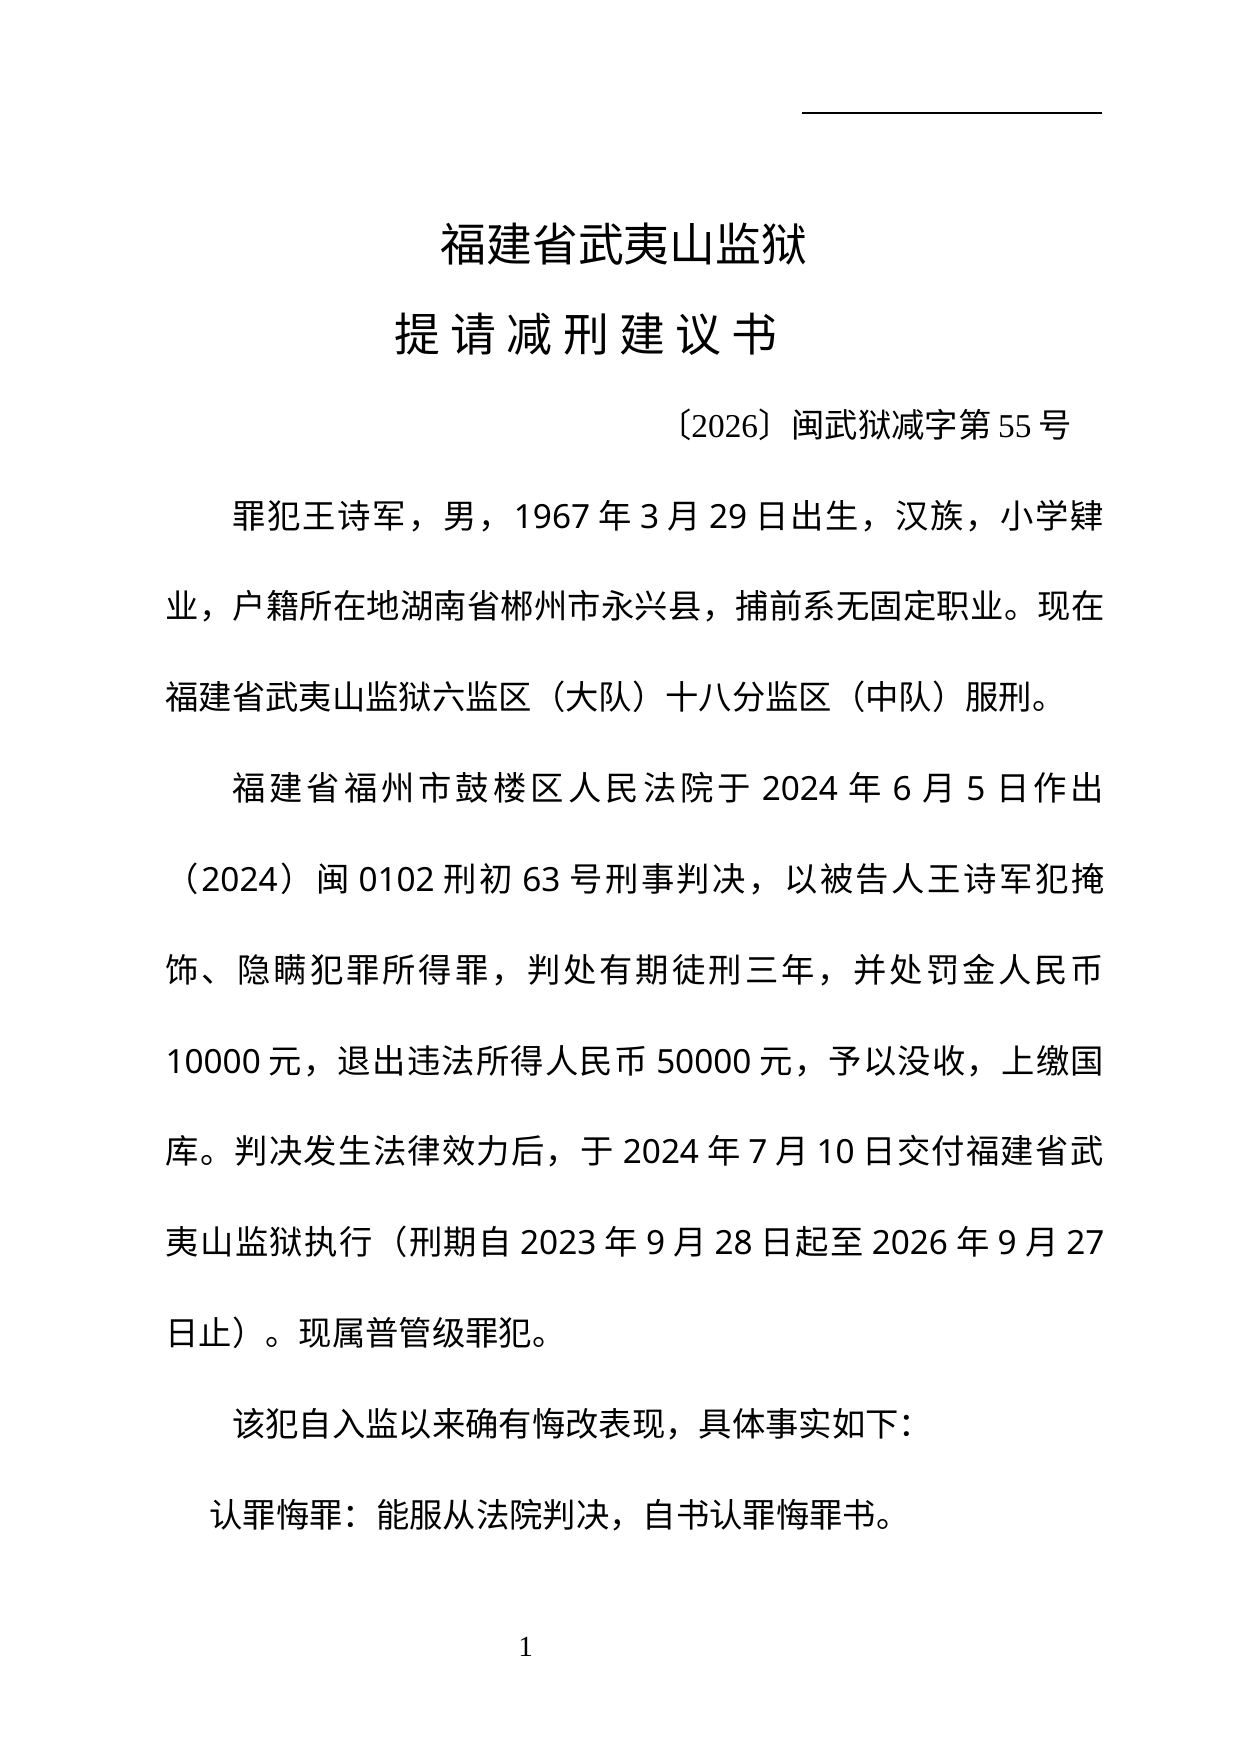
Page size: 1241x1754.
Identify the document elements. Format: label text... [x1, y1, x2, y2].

text 该犯自入监以来确有悔改表现，具体事实如下： [165, 1377, 1104, 1467]
text 罪犯王诗军，男，1967年3月29日出生，汉族，小学肄业，户籍所在地湖南省郴州市永兴县，捕前系无固定职业。现在福建省武夷山监狱六监区（大队）十八分监区（中队）服刑。 [165, 468, 1104, 741]
text 〔2026〕闽武狱减字第55号 [232, 377, 1071, 468]
text 福建省福州市鼓楼区人民法院于2024年6月5日作出（2024）闽0102刑初63号刑事判决，以被告人王诗军犯掩饰、隐瞒犯罪所得罪，判处有期徒刑三年，并处罚金人民币10000元，退出违法所得人民币50000元，予以没收，上缴国库。判决发生法律效力后，于2024年7月10日交付福建省武夷山监狱执行（刑期自2023年9月28日起至2026年9月27日止）。现属普管级罪犯。 [165, 741, 1104, 1377]
text 福建省武夷山监狱 [165, 196, 1104, 287]
text 认罪悔罪：能服从法院判决，自书认罪悔罪书。 [165, 1467, 1104, 1558]
text 提 请 减 刑 建 议 书 [165, 287, 1104, 377]
